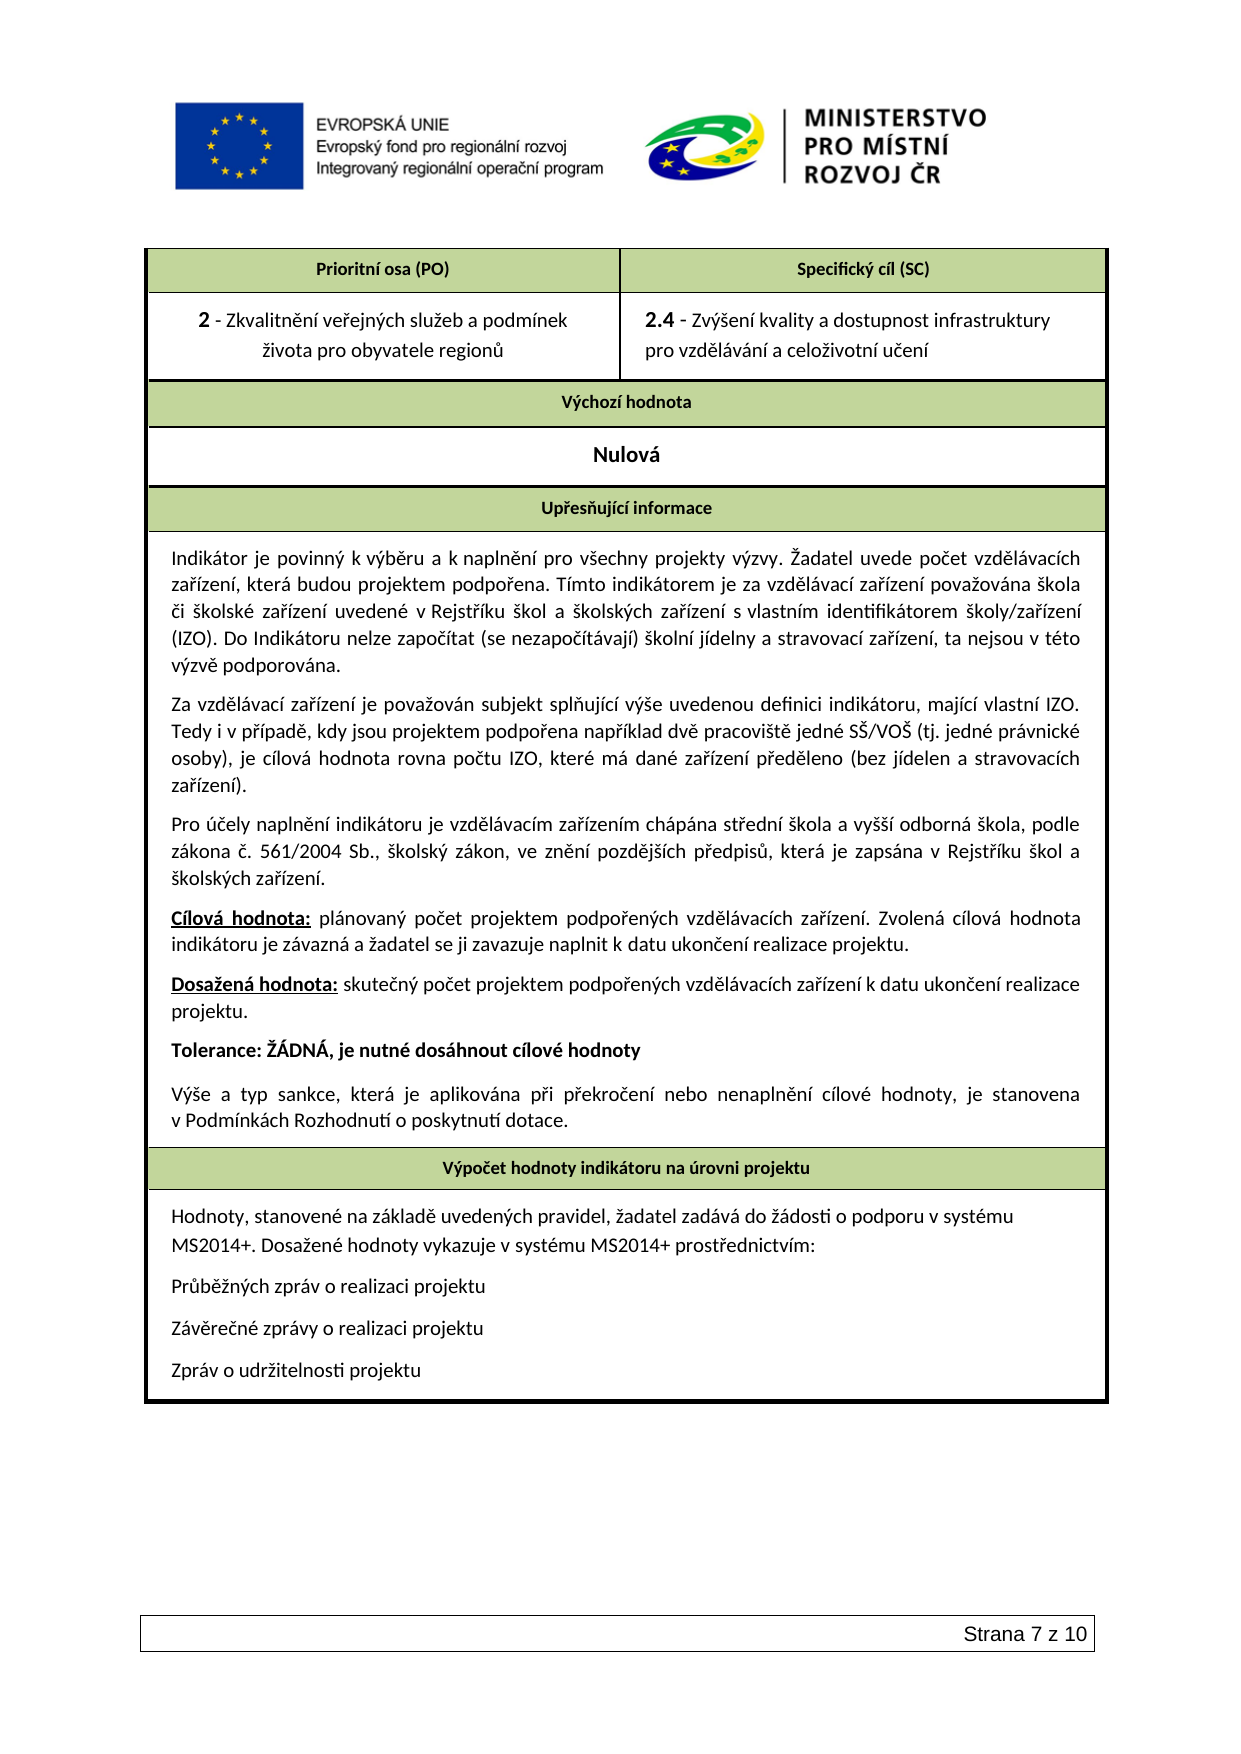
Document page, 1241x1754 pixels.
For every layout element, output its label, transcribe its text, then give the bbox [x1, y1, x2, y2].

table_cell Hodnoty, stanovené na základě uvedených pravidel, žadatel zadává do žádosti o podporu v systému MS2014+. Dosažené hodnoty vykazuje v systému MS2014+ prostřednictvím: Průběžných zpráv o realizaci projektu Závěrečné zprávy o realizaci projektu Zpráv o udržitelnosti projektu [148, 1190, 1105, 1399]
table_cell Specifický cíl (SC) [621, 249, 1105, 292]
table_cell 2.4 - Zvýšení kvality a dostupnost infrastruktury pro vzdělávání a celoživotní učení [621, 293, 1105, 379]
table_cell Nulová [148, 427, 1105, 485]
picture [147, 73, 1014, 218]
table_cell Indikátor je povinný k výběru a k naplnění pro všechny projekty výzvy. Žadatel uvede počet vzdělávacích zařízení, která budou projektem podpořena. Tímto indikátorem je za vzdělávací zařízení považována škola či školské zařízení uvedené v Rejstříku škol a školských zařízení s vlastním identifikátorem školy/zařízení (IZO). Do Indikátoru nelze započítat (se nezapočítávají) školní jídelny a stravovací zařízení, ta nejsou v této výzvě podporována. Za vzdělávací zařízení je považován subjekt splňující výše uvedenou definici indikátoru, mající vlastní IZO. Tedy i v případě, kdy jsou projektem podpořena například dvě pracoviště jedné SŠ/VOŠ (tj. jedné právnické osoby), je cílová hodnota rovna počtu IZO, které má dané zařízení předěleno (bez jídelen a stravovacích zařízení). Pro účely naplnění indikátoru je vzdělávacím zařízením chápána střední škola a vyšší odborná škola, podle zákona č. 561/2004 Sb., školský zákon, ve znění pozdějších předpisů, která je zapsána v Rejstříku škol a školských zařízení. Cílová hodnota: plánovaný počet projektem podpořených vzdělávacích zařízení. Zvolená cílová hodnota indikátoru je závazná a žadatel se ji zavazuje naplnit k datu ukončení realizace projektu. Dosažená hodnota: skutečný počet projektem podpořených vzdělávacích zařízení k datu ukončení realizace projektu. Tolerance: ŽÁDNÁ, je nutné dosáhnout cílové hodnoty Výše a typ sankce, která je aplikována při překročení nebo nenaplnění cílové hodnoty, je stanovena v Podmínkách Rozhodnutí o poskytnutí dotace. [148, 532, 1105, 1147]
table_cell Upřesňující informace [148, 486, 1105, 531]
table_cell 2 - Zkvalitnění veřejných služeb a podmínek života pro obyvatele regionů [148, 293, 619, 379]
table_cell Výchozí hodnota [148, 380, 1105, 426]
table_cell Výpočet hodnoty indikátoru na úrovni projektu [148, 1148, 1105, 1189]
table_cell Prioritní osa (PO) [148, 249, 619, 292]
